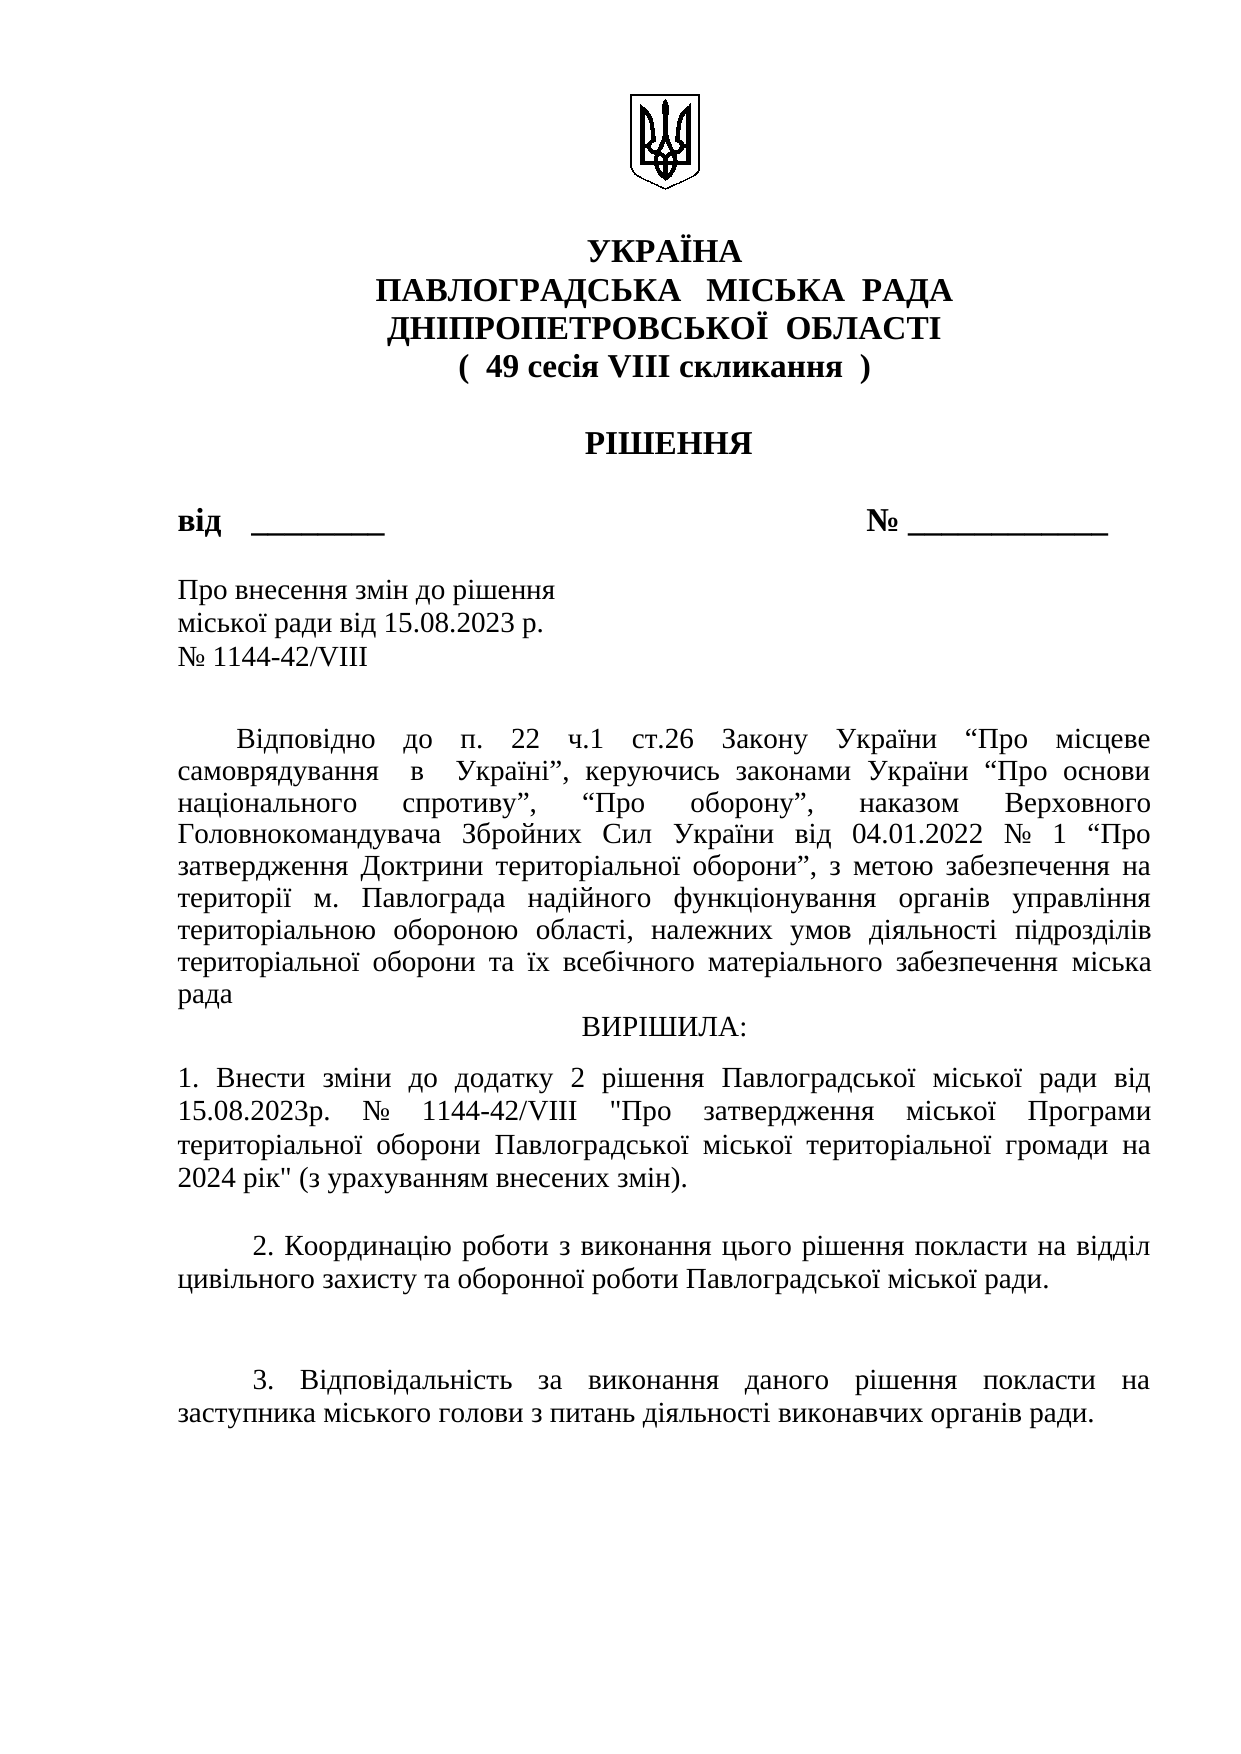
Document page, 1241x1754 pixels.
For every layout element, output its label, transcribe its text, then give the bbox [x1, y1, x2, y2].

text ВИРІШИЛА: [177, 1009, 1152, 1043]
text ПАВЛОГРАДСЬКА МІСЬКА РАДА [177, 270, 1152, 308]
text 3. Відповідальність за виконання даного рішення покласти на заступника міського голови з питань діяльності виконавчих органів ради. [177, 1362, 1152, 1429]
text від ________ № ____________ [177, 500, 1152, 538]
text Про внесення змін до рішення [177, 572, 1152, 605]
picture [623, 88, 706, 194]
text ДНІПРОПЕТРОВСЬКОЇ ОБЛАСТІ [177, 308, 1152, 347]
text Відповідно до п. 22 ч.1 ст.26 Закону України “Про місцеве самоврядування в Україні”, керуючись законами України “Про основи національного спротиву”, “Про оборону”, наказом Верховного Головнокомандувача Збройних Сил України від 04.01.2022 № 1 “Про затвердження Доктрини територіальної оборони”, з метою забезпечення на території м. Павлограда надійного функціонування органів управління територіальною обороною області, належних умов діяльності підрозділів територіальної оборони та їх всебічного матеріального забезпечення міська рада [177, 723, 1152, 1009]
text УКРАЇНА [177, 232, 1152, 270]
text ( 49 сесія VIII скликання ) [177, 347, 1152, 385]
text міської ради від 15.08.2023 р. [177, 605, 1152, 639]
text 2. Координацію роботи з виконання цього рішення покласти на відділ цивільного захисту та оборонної роботи Павлоградської міської ради. [177, 1228, 1152, 1295]
text 1. Внести зміни до додатку 2 рішення Павлоградської міської ради від 15.08.2023р. № 1144-42/VIII "Про затвердження міської Програми територіальної оборони Павлоградської міської територіальної громади на 2024 рік" (з урахуванням внесених змін). [177, 1060, 1152, 1194]
text РІШЕННЯ [177, 423, 1152, 462]
text № 1144-42/VIII [177, 639, 1152, 672]
